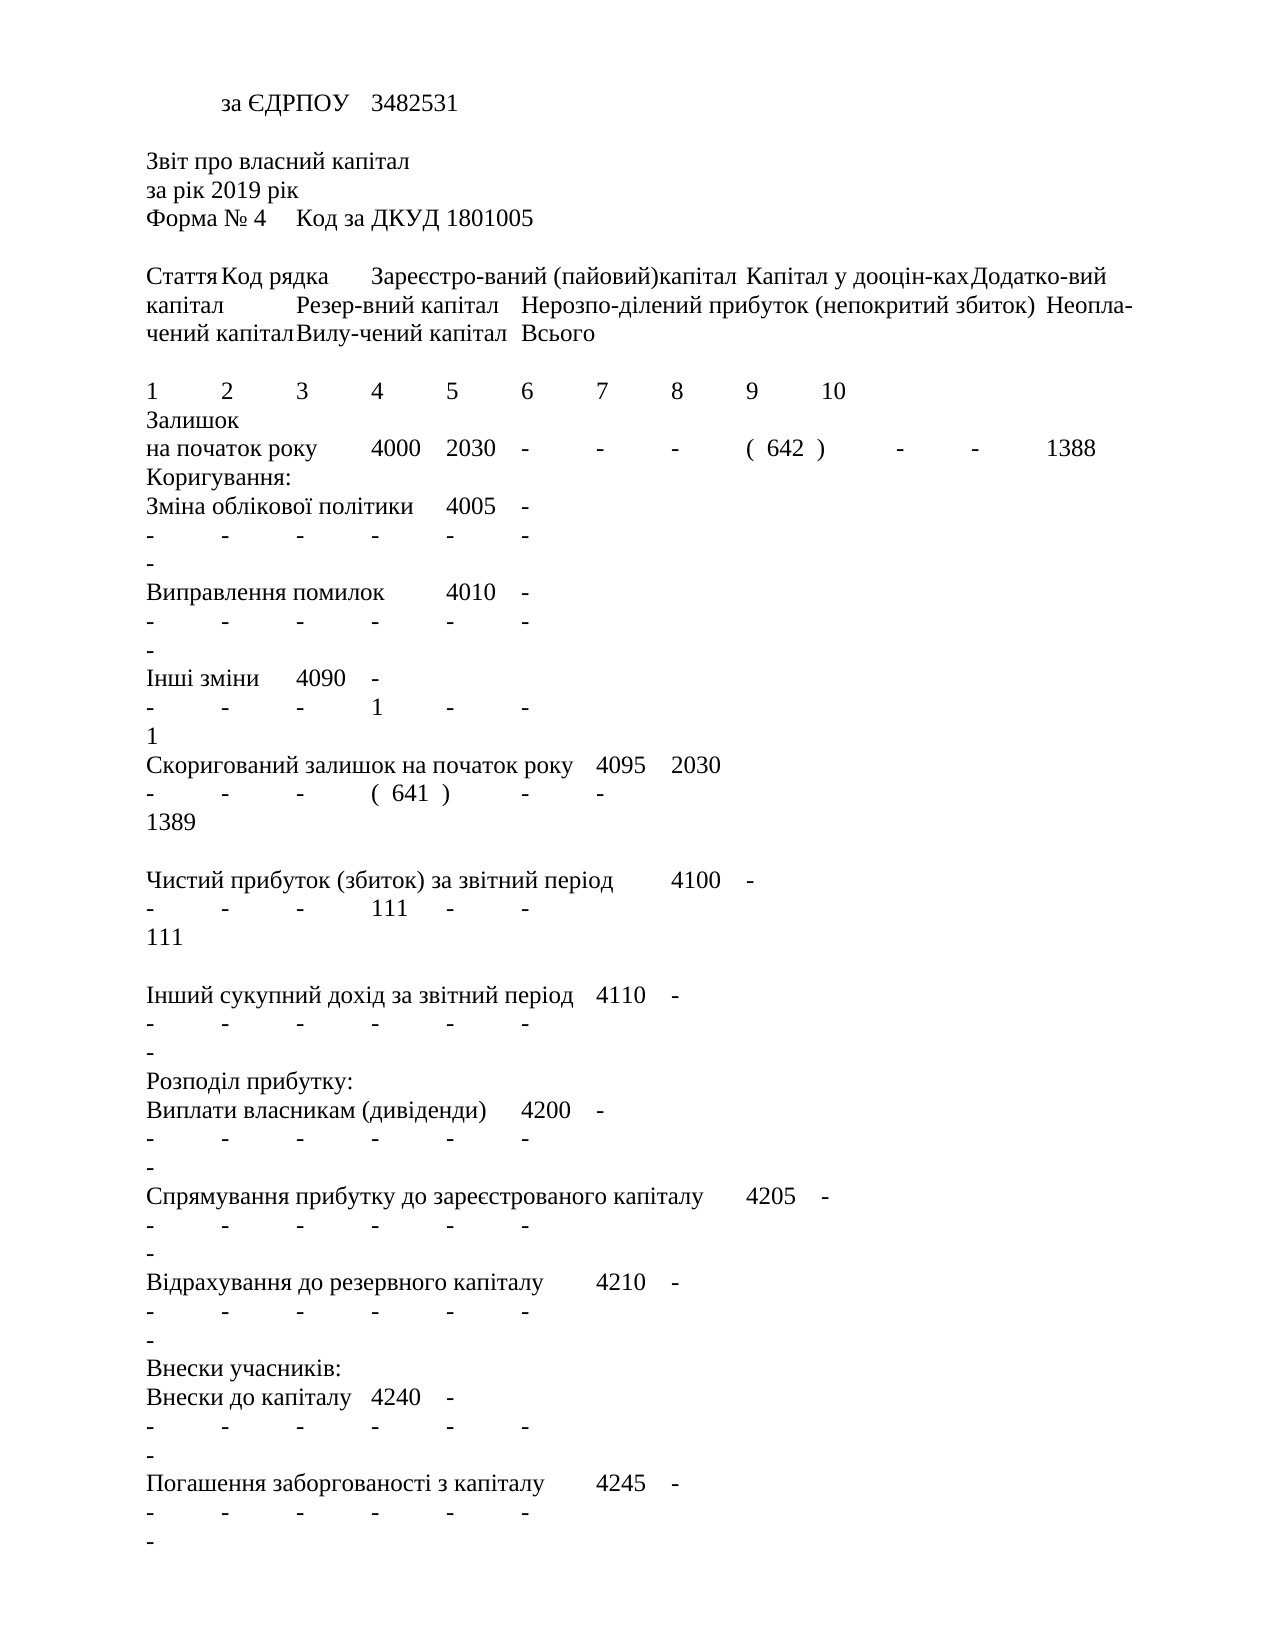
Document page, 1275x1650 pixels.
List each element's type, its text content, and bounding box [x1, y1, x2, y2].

text - [146, 1325, 1186, 1353]
text Виправлення помилок 4010 - [146, 577, 1186, 606]
text Коригування: [146, 462, 1186, 491]
text Iншi змiни 4090 - [146, 663, 1186, 692]
text Вiдрахування до резервного капiталу 4210 - [146, 1267, 1186, 1296]
text Чистий прибуток (збиток) за звiтний перiод 4100 - [146, 865, 1186, 893]
text - [146, 635, 1186, 663]
text - - - - - - [146, 1123, 1186, 1152]
text Форма № 4 Код за ДКУД 1801005 [146, 203, 1186, 232]
text Залишок [146, 405, 1186, 433]
text 111 [146, 922, 1186, 951]
text - [146, 1440, 1186, 1468]
text - - - - - - [146, 1411, 1186, 1440]
text за рiк 2019 рiк [146, 175, 1186, 203]
text - - - ( 641 ) - - [146, 778, 1186, 807]
text 1 2 3 4 5 6 7 8 9 10 [146, 376, 1186, 405]
text - - - 111 - - [146, 893, 1186, 922]
text - [146, 1037, 1186, 1066]
text Стаття Код рядка Зареєстро-ваний (пайовий)капiтал Капiтал у дооцiн-ках Додатко-вий капiтал Резер-вний капiтал Нерозпо-дiлений прибуток (непокритий збиток) Неопла-чений капiтал Вилу-чений капiтал Всього [146, 261, 1186, 347]
text Спрямування прибутку до зареєстрованого капiталу 4205 - [146, 1181, 1186, 1210]
text 1389 [146, 807, 1186, 836]
text на початок року 4000 2030 - - - ( 642 ) - - 1388 [146, 433, 1186, 462]
text Розподiл прибутку: [146, 1066, 1186, 1095]
text 1 [146, 721, 1186, 750]
text за ЄДРПОУ 3482531 [146, 88, 1186, 117]
text - - - - - - [146, 520, 1186, 548]
text - - - 1 - - [146, 692, 1186, 721]
text - [146, 1238, 1186, 1267]
text Виплати власникам (дивiденди) 4200 - [146, 1095, 1186, 1123]
text - [146, 548, 1186, 577]
text - - - - - - [146, 1497, 1186, 1526]
text Внески до капiталу 4240 - [146, 1382, 1186, 1411]
text - [146, 1152, 1186, 1181]
text - - - - - - [146, 1008, 1186, 1037]
text - - - - - - [146, 1296, 1186, 1325]
text - [146, 1526, 1186, 1555]
text - - - - - - [146, 1210, 1186, 1238]
text Змiна облiкової полiтики 4005 - [146, 491, 1186, 520]
text - - - - - - [146, 606, 1186, 635]
text Скоригований залишок на початок року 4095 2030 [146, 750, 1186, 778]
text Звiт про власний капiтал [146, 146, 1186, 175]
text Внески учасникiв: [146, 1353, 1186, 1382]
text Погашення заборгованостi з капiталу 4245 - [146, 1468, 1186, 1497]
text Iнший сукупний дохiд за звiтний перiод 4110 - [146, 980, 1186, 1008]
